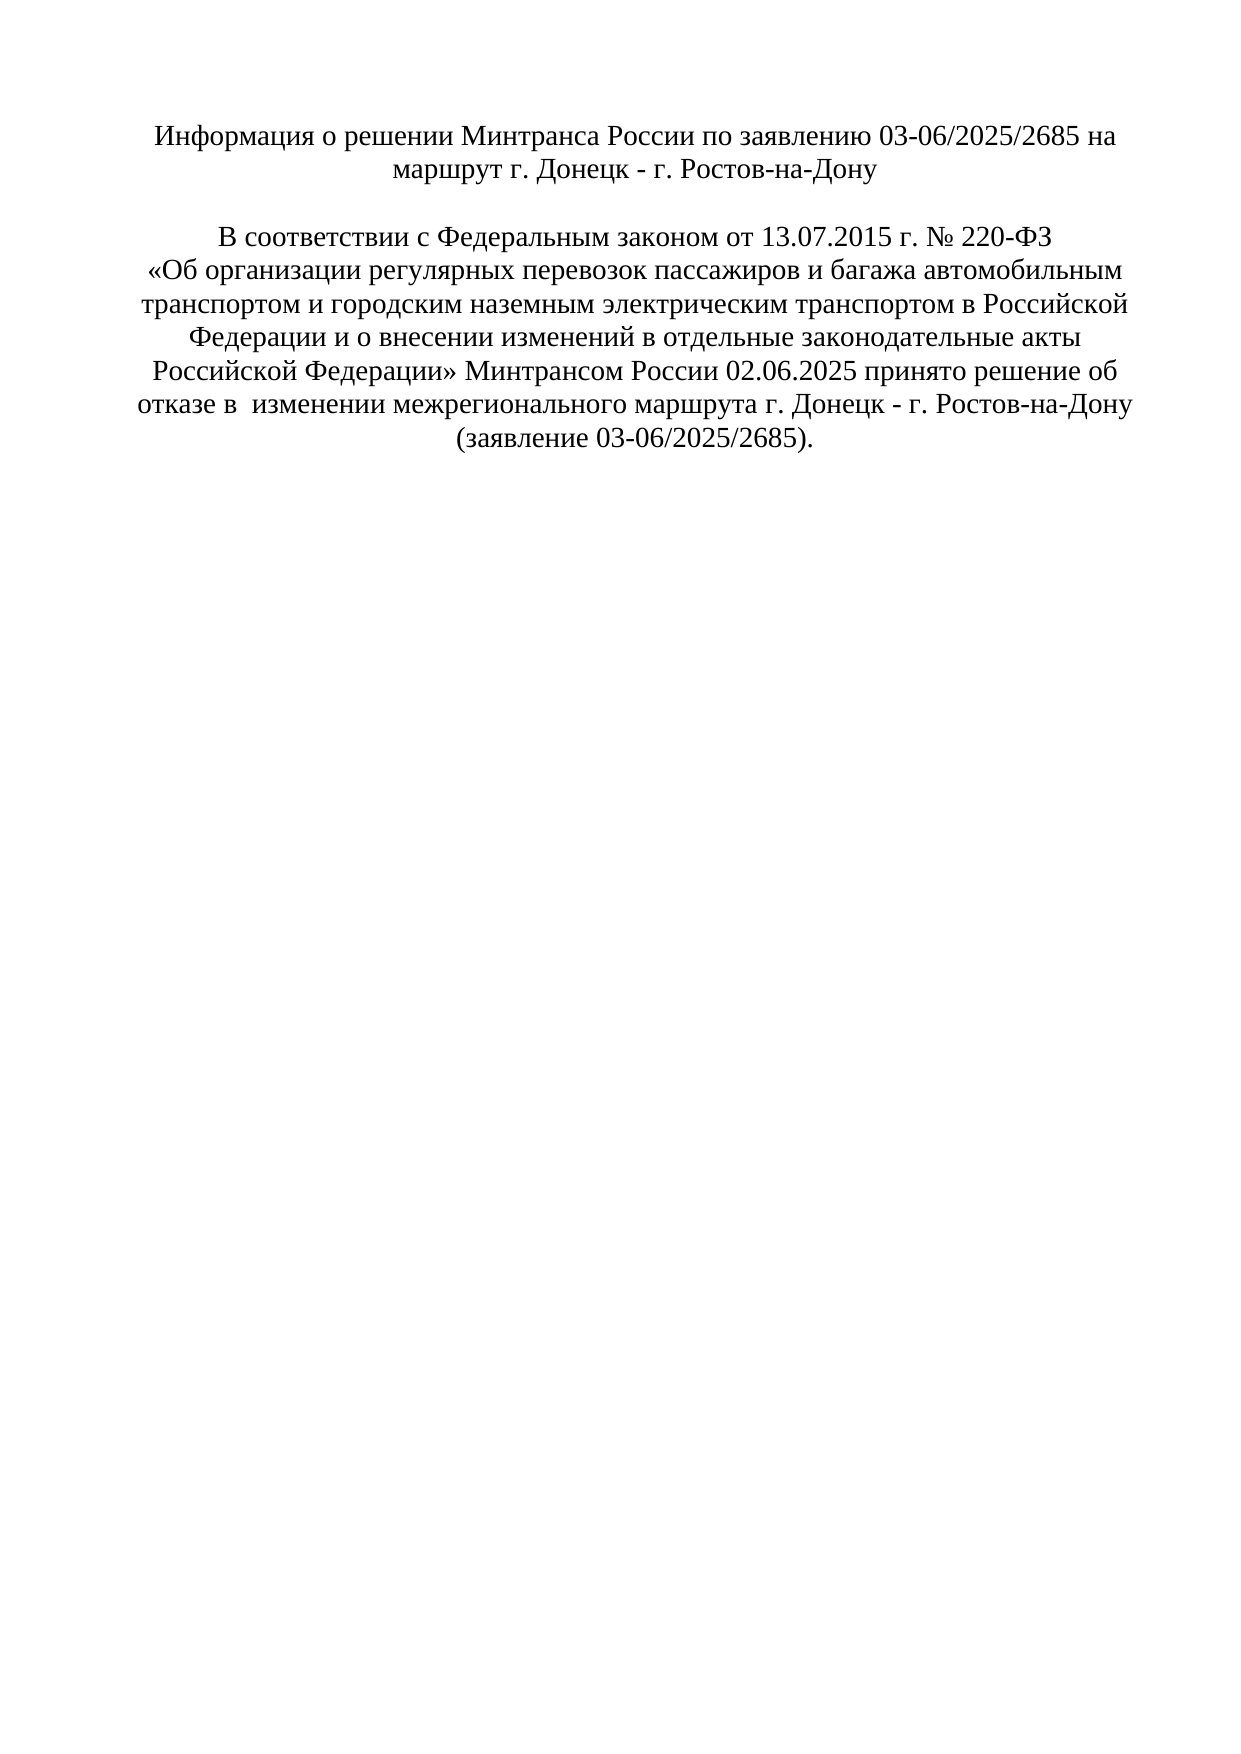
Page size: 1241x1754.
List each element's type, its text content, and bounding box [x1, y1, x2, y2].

text В соответствии с Федеральным законом от 13.07.2015 г. № 220-ФЗ «Об организации регулярных перевозок пассажиров и багажа автомобильным транспортом и городским наземным электрическим транспортом в Российской Федерации и о внесении изменений в отдельные законодательные акты Российской Федерации» Минтрансом России 02.06.2025 принято решение об отказе в изменении межрегионального маршрута г. Донецк - г. Ростов-на-Дону (заявление 03-06/2025/2685). [118, 219, 1152, 453]
text Информация о решении Минтранса России по заявлению 03-06/2025/2685 на маршрут г. Донецк - г. Ростов-на-Дону [118, 118, 1152, 185]
